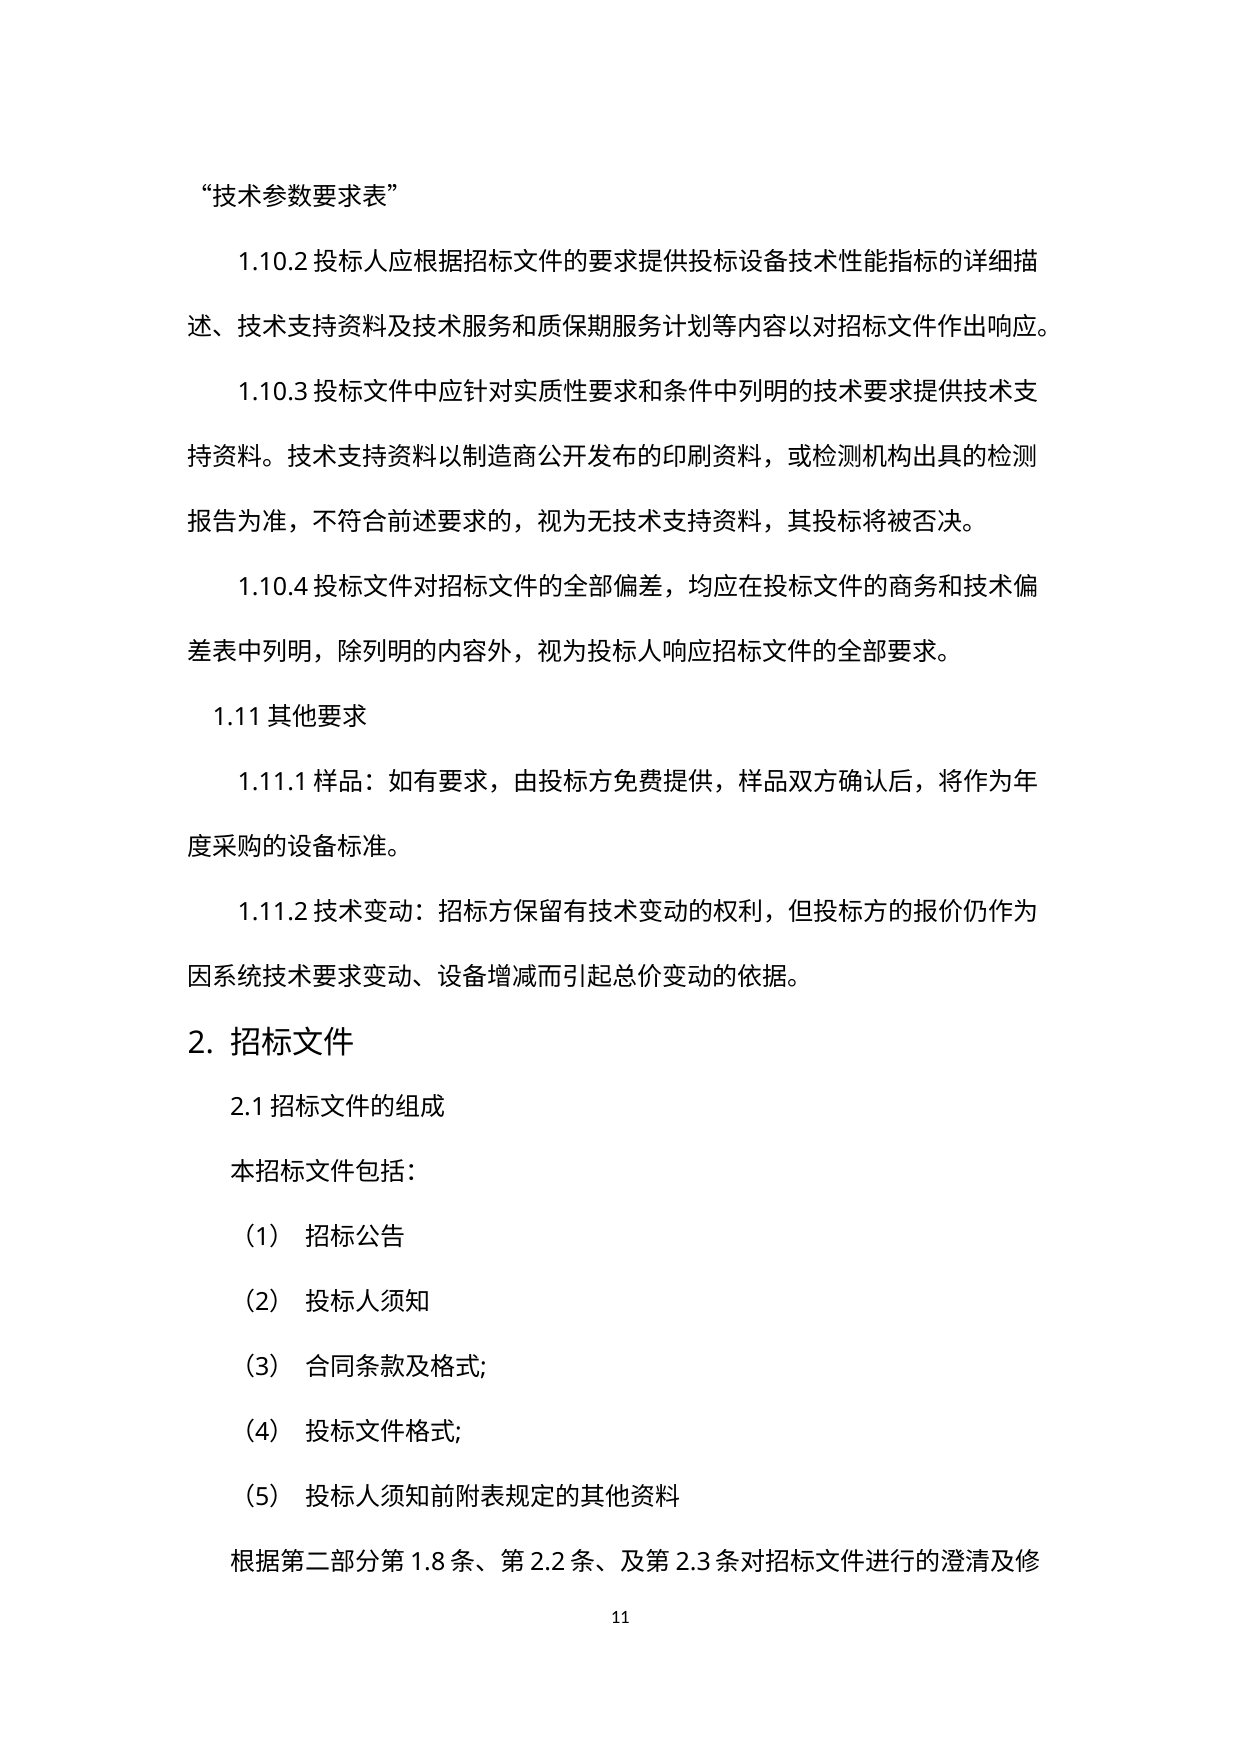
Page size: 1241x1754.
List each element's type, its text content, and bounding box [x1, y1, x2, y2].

text 1.11.1样品：如有要求，由投标方免费提供，样品双方确认后，将作为年度采购的设备标准。 [187, 747, 1053, 877]
text 1.11其他要求 [187, 682, 1053, 747]
list 招标文件 [187, 1007, 1053, 1072]
list 投标文件格式; [230, 1397, 1053, 1462]
list 本招标文件包括： [230, 1137, 1053, 1202]
list 合同条款及格式; [230, 1332, 1053, 1397]
text 1.10.3投标文件中应针对实质性要求和条件中列明的技术要求提供技术支持资料。技术支持资料以制造商公开发布的印刷资料，或检测机构出具的检测报告为准，不符合前述要求的，视为无技术支持资料，其投标将被否决。 [187, 357, 1053, 552]
list 招标公告 [230, 1202, 1053, 1267]
text 1.10.4投标文件对招标文件的全部偏差，均应在投标文件的商务和技术偏差表中列明，除列明的内容外，视为投标人响应招标文件的全部要求。 [187, 552, 1053, 682]
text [187, 162, 1053, 227]
text 1.11.2技术变动：招标方保留有技术变动的权利，但投标方的报价仍作为因系统技术要求变动、设备增减而引起总价变动的依据。 [187, 877, 1053, 1007]
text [230, 1527, 1053, 1592]
text 1.10.2投标人应根据招标文件的要求提供投标设备技术性能指标的详细描述、技术支持资料及技术服务和质保期服务计划等内容以对招标文件作出响应。 [187, 227, 1053, 357]
list 投标人须知前附表规定的其他资料 [230, 1462, 1053, 1527]
list 投标人须知 [230, 1267, 1053, 1332]
list 2.1招标文件的组成 [230, 1072, 1053, 1137]
